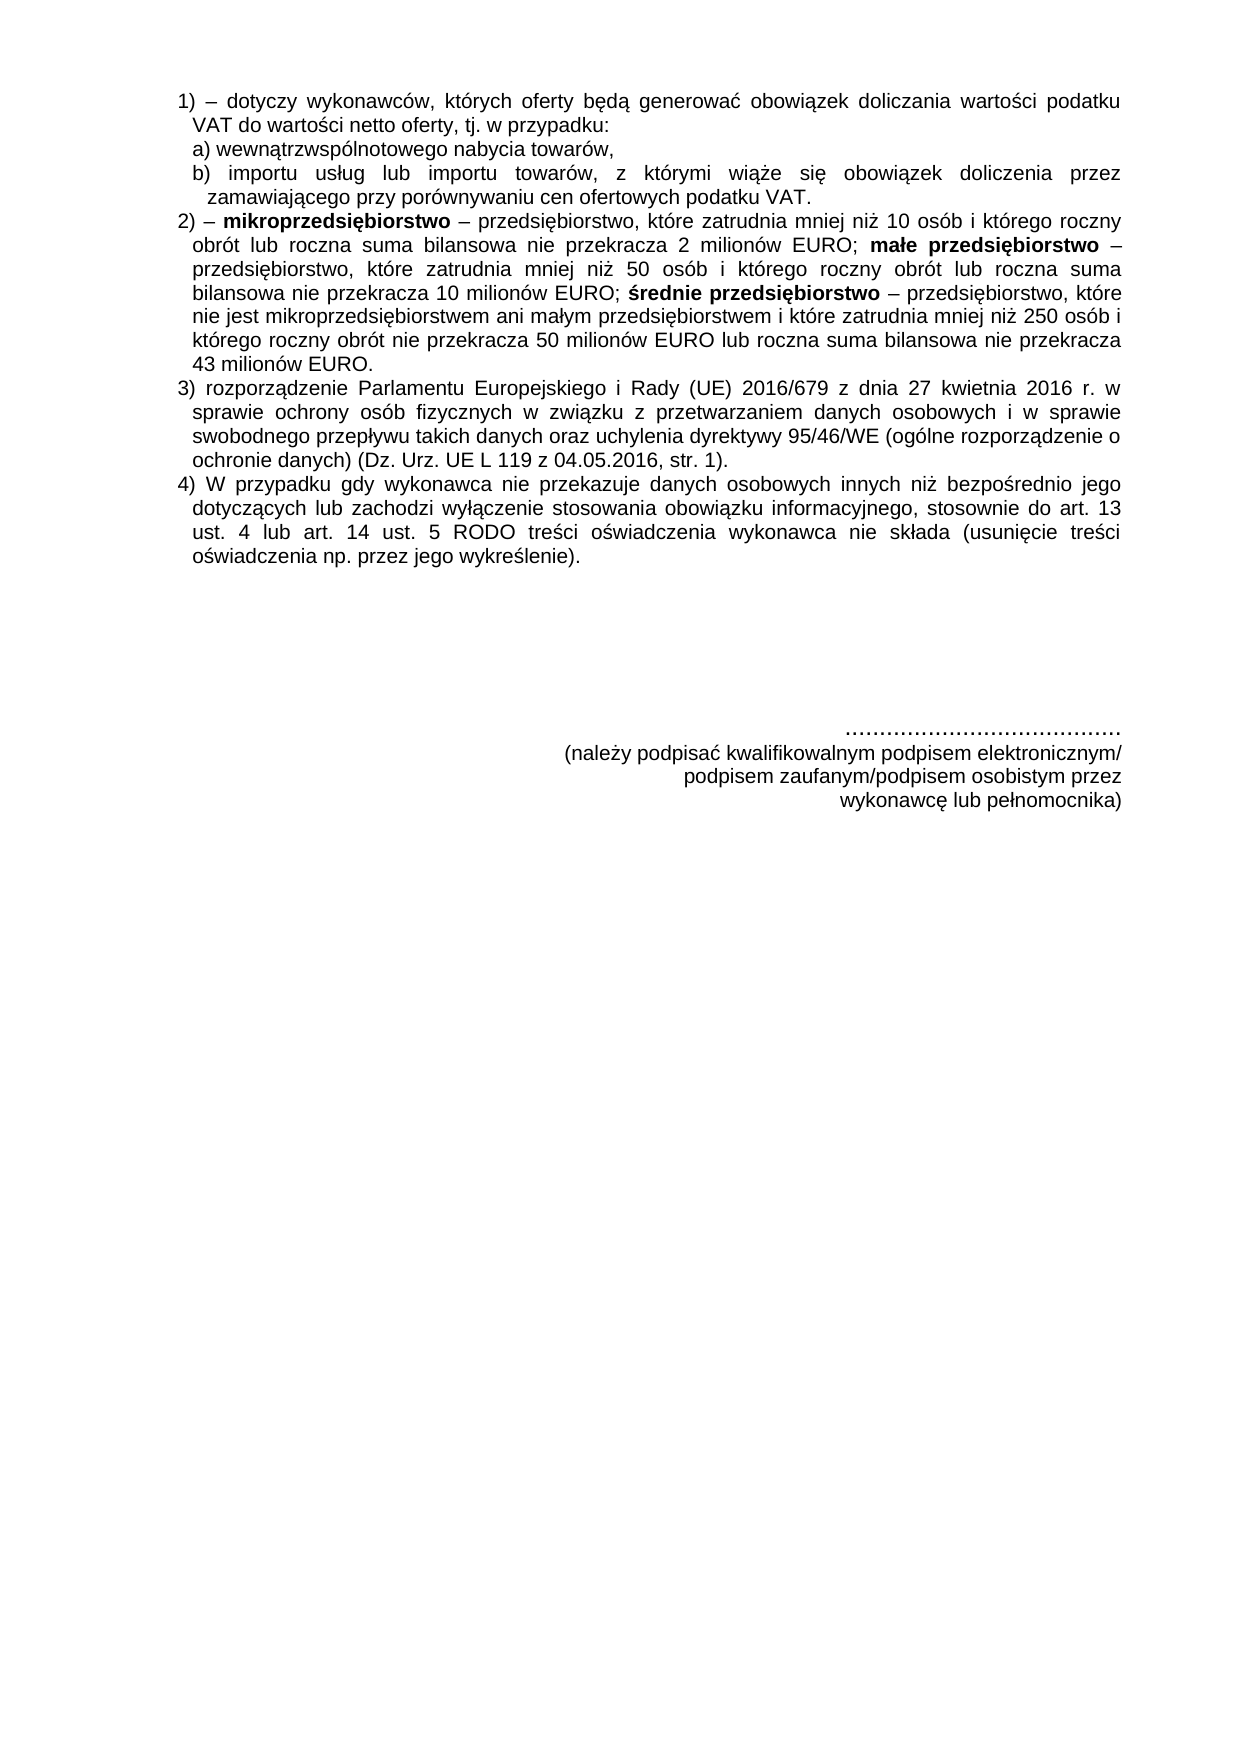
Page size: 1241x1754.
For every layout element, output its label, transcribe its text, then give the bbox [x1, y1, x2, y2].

text 4) W przypadku gdy wykonawca nie przekazuje danych osobowych innych niż bezpośrednio jego dotyczących lub zachodzi wyłączenie stosowania obowiązku informacyjnego, stosownie do art. 13 ust. 4 lub art. 14 ust. 5 RODO treści oświadczenia wykonawca nie składa (usunięcie treści oświadczenia np. przez jego wykreślenie). [177, 472, 1122, 568]
text (należy podpisać kwalifikowalnym podpisem elektronicznym/ [177, 740, 1122, 764]
text b) importu usług lub importu towarów, z którymi wiąże się obowiązek doliczenia przez zamawiającego przy porównywaniu cen ofertowych podatku VAT. [192, 161, 1122, 208]
text 1) – dotyczy wykonawców, których oferty będą generować obowiązek doliczania wartości podatku VAT do wartości netto oferty, tj. w przypadku: [177, 89, 1122, 137]
text podpisem zaufanym/podpisem osobistym przez [177, 764, 1122, 788]
text ........................................ [177, 712, 1122, 740]
text wykonawcę lub pełnomocnika) [177, 788, 1122, 812]
text 3) rozporządzenie Parlamentu Europejskiego i Rady (UE) 2016/679 z dnia 27 kwietnia 2016 r. w sprawie ochrony osób fizycznych w związku z przetwarzaniem danych osobowych i w sprawie swobodnego przepływu takich danych oraz uchylenia dyrektywy 95/46/WE (ogólne rozporządzenie o ochronie danych) (Dz. Urz. UE L 119 z 04.05.2016, str. 1). [177, 376, 1122, 472]
text 2) – mikroprzedsiębiorstwo – przedsiębiorstwo, które zatrudnia mniej niż 10 osób i którego roczny obrót lub roczna suma bilansowa nie przekracza 2 milionów EURO; małe przedsiębiorstwo – przedsiębiorstwo, które zatrudnia mniej niż 50 osób i którego roczny obrót lub roczna suma bilansowa nie przekracza 10 milionów EURO; średnie przedsiębiorstwo – przedsiębiorstwo, które nie jest mikroprzedsiębiorstwem ani małym przedsiębiorstwem i które zatrudnia mniej niż 250 osób i którego roczny obrót nie przekracza 50 milionów EURO lub roczna suma bilansowa nie przekracza 43 milionów EURO. [177, 208, 1122, 376]
text a) wewnątrzwspólnotowego nabycia towarów, [192, 137, 1122, 161]
